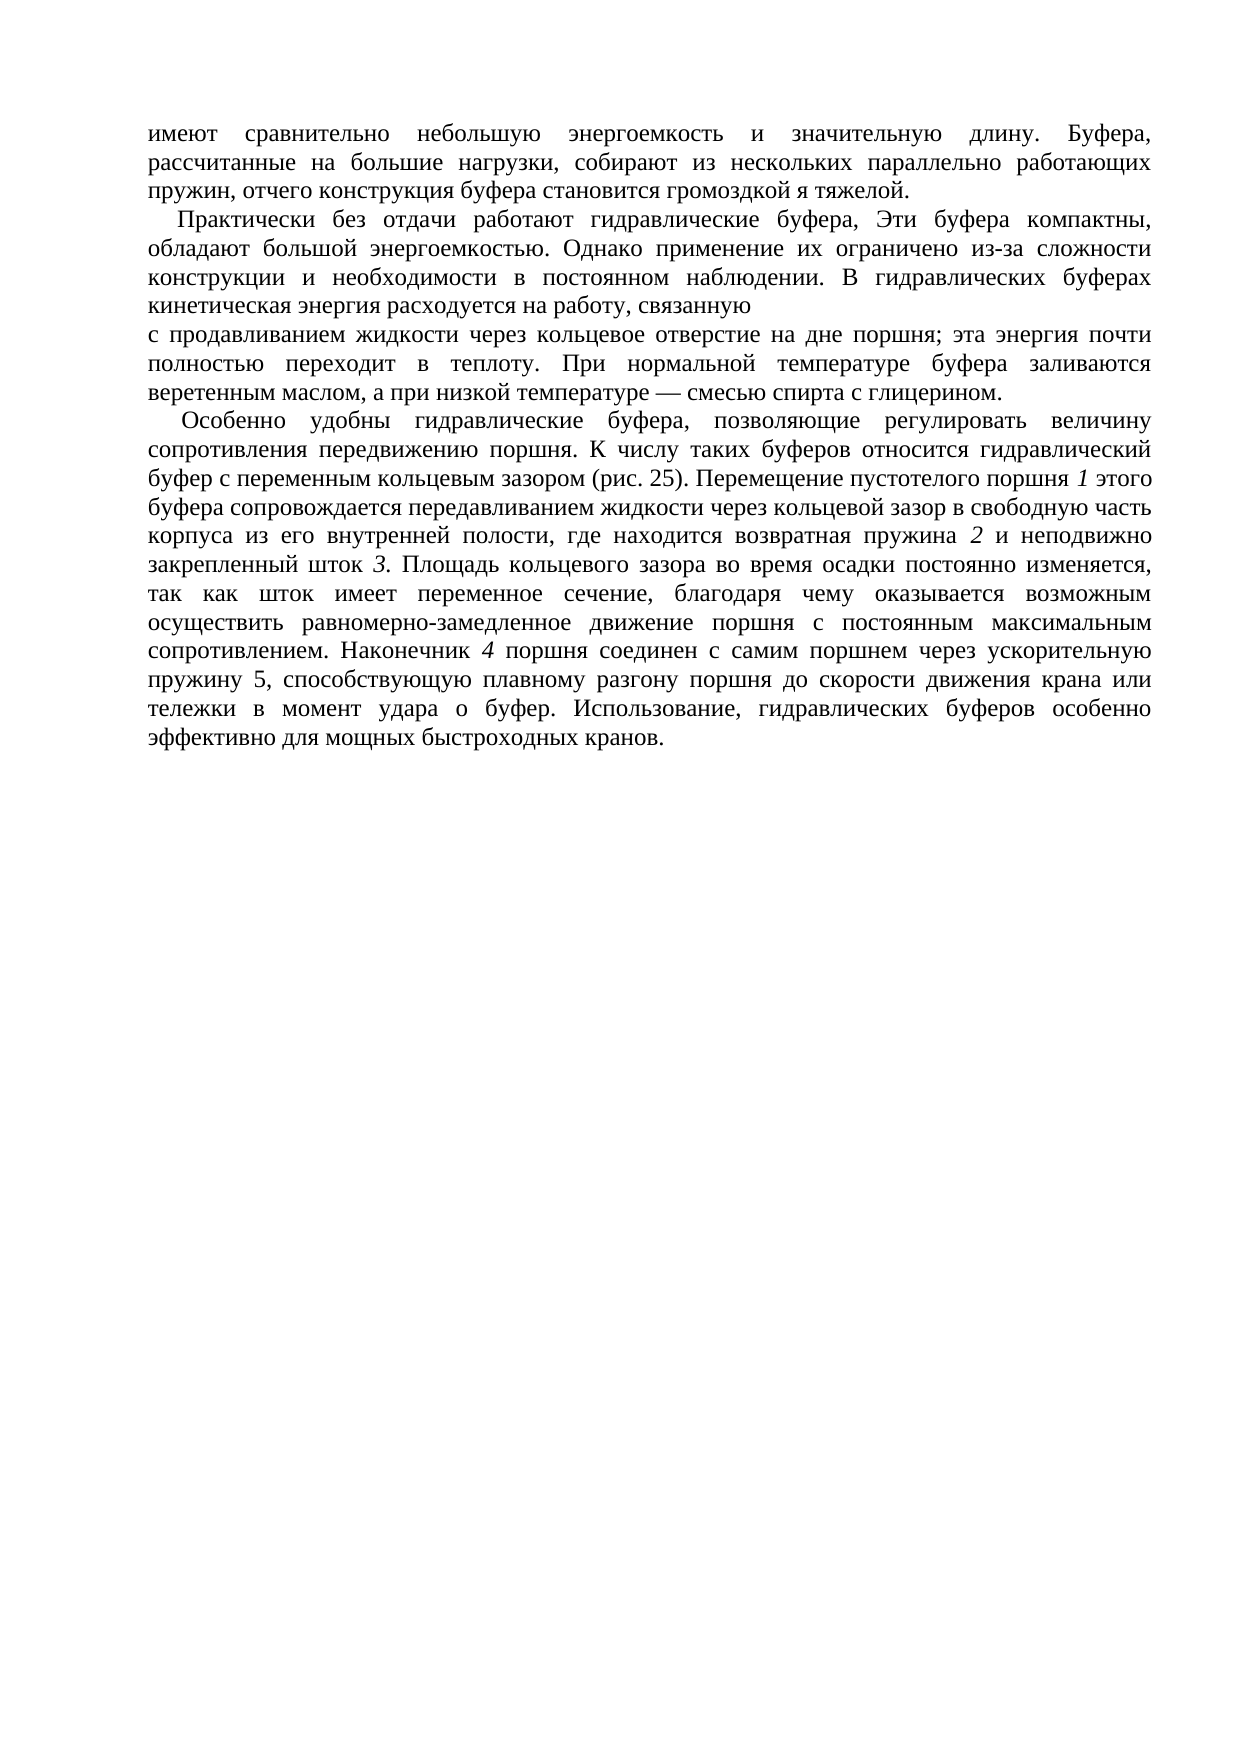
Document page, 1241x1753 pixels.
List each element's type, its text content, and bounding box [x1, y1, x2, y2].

text Практически без отдачи работают гидравлические буфера, Эти буфера компактны, обладают большой энергоемкостью. Однако применение их ограничено из-за сложности конструкции и необходимости в постоянном наблюдении. В гидравлических буферах кинетическая энергия расходуется на работу, связанную [148, 204, 1152, 319]
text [148, 118, 1152, 204]
text с продавливанием жидкости через кольцевое отверстие на дне поршня; эта энергия почти полностью переходит в теплоту. При нормальной температуре буфера заливаются веретенным маслом, а при низкой температуре — смесью спирта с глицерином. [148, 319, 1152, 406]
text Особенно удобны гидравлические буфера, позволяющие регулировать величину сопротивления передвижению поршня. К числу таких буферов относится гидравлический буфер с переменным кольцевым зазором (рис. 25). Перемещение пустотелого поршня 1 этого буфера сопровождается передавливанием жидкости через кольцевой зазор в свободную часть корпуса из его внутренней полости, где находится возвратная пружина 2 и неподвижно закрепленный шток 3. Площадь кольцевого зазора во время осадки постоянно изменяется, так как шток имеет переменное сечение, благодаря чему оказывается возможным осуществить равномерно-замедленное движение поршня с постоянным максимальным сопротивлением. Наконечник 4 поршня соединен с самим поршнем через ускорительную пружину 5, способствующую плавному разгону поршня до скорости движения крана или тележки в момент удара о буфер. Использование, гидравлических буферов особенно эффективно для мощных быстроходных кранов. [148, 406, 1152, 751]
